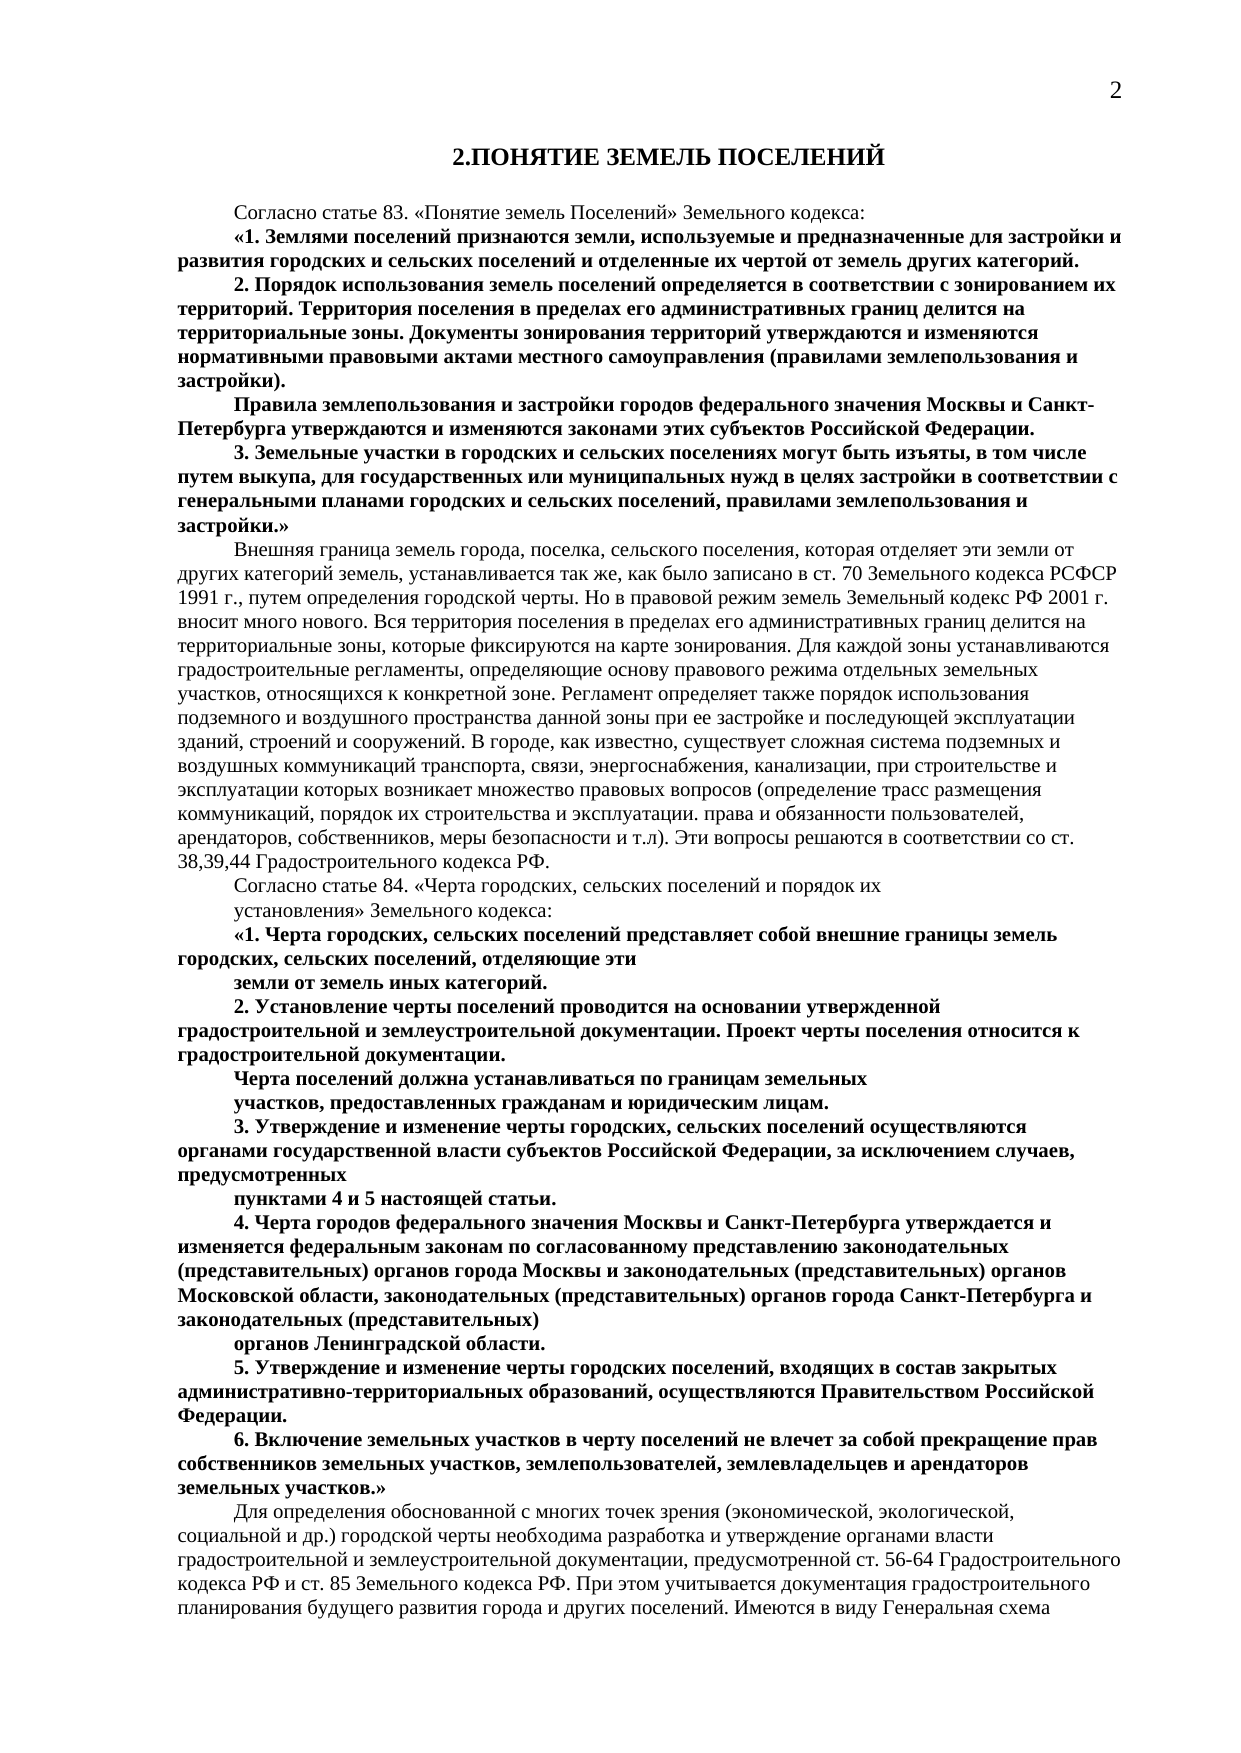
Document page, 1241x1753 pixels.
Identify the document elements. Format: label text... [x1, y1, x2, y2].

text 6. Включение земельных участков в черту поселений не влечет за собой прекращение прав собственников земельных участков, землепользователей, землевладельцев и арендаторов земельных участков.» [177, 1427, 1122, 1499]
text Черта поселений должна устанавливаться по границам земельных [177, 1066, 1122, 1090]
text Правила землепользования и застройки городов федерального значения Москвы и Санкт-Петербурга утверждаются и изменяются законами этих субъектов Российской Федерации. [177, 392, 1122, 440]
text органов Ленинградской области. [177, 1331, 1122, 1355]
text «1. Землями поселений признаются земли, используемые и предназначенные для застройки и развития городских и сельских поселений и отделенные их чертой от земель других категорий. [177, 224, 1122, 272]
text установления» Земельного кодекса: [177, 897, 1122, 922]
text Согласно статье 84. «Черта городских, сельских поселений и порядок их [177, 873, 1122, 897]
text 2. Порядок использования земель поселений определяется в соответствии с зонированием их территорий. Территория поселения в пределах его административных границ делится на территориальные зоны. Документы зонирования территорий утверждаются и изменяются нормативными правовыми актами местного самоуправления (правилами землепользования и застройки). [177, 272, 1122, 392]
text 2. Установление черты поселений проводится на основании утвержденной градостроительной и землеустроительной документации. Проект черты поселения относится к градостроительной документации. [177, 994, 1122, 1066]
text земли от земель иных категорий. [177, 970, 1122, 994]
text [177, 1499, 1122, 1619]
text 4. Черта городов федерального значения Москвы и Санкт-Петербурга утверждается и изменяется федеральным законам по согласованному представлению законодательных (представительных) органов города Москвы и законодательных (представительных) органов Московской области, законодательных (представительных) органов города Санкт-Петербурга и законодательных (представительных) [177, 1210, 1122, 1331]
text Согласно статье 83. «Понятие земель Поселений» Земельного кодекса: [177, 200, 1122, 224]
text 2.ПОНЯТИЕ ЗЕМЕЛЬ ПОСЕЛЕНИЙ [177, 142, 1122, 171]
text «1. Черта городских, сельских поселений представляет собой внешние границы земель городских, сельских поселений, отделяющие эти [177, 922, 1122, 970]
text участков, предоставленных гражданам и юридическим лицам. [177, 1090, 1122, 1114]
text пунктами 4 и 5 настоящей статьи. [177, 1186, 1122, 1210]
text 5. Утверждение и изменение черты городских поселений, входящих в состав закрытых административно-территориальных образований, осуществляются Правительством Российской Федерации. [177, 1355, 1122, 1427]
text Внешняя граница земель города, поселка, сельского поселения, которая отделяет эти земли от других категорий земель, устанавливается так же, как было записано в ст. 70 Земельного кодекса РСФСР 1991 г., путем определения городской черты. Но в правовой режим земель Земельный кодекс РФ 2001 г. вносит много нового. Вся территория поселения в пределах его административных границ делится на территориальные зоны, которые фиксируются на карте зонирования. Для каждой зоны устанавливаются градостроительные регламенты, определяющие основу правового режима отдельных земельных участков, относящихся к конкретной зоне. Регламент определяет также порядок использования подземного и воздушного пространства данной зоны при ее застройке и последующей эксплуатации зданий, строений и сооружений. В городе, как известно, существует сложная система подземных и воздушных коммуникаций транспорта, связи, энергоснабжения, канализации, при строительстве и эксплуатации которых возникает множество правовых вопросов (определение трасс размещения коммуникаций, порядок их строительства и эксплуатации. права и обязанности пользователей, арендаторов, собственников, меры безопасности и т.л). Эти вопросы решаются в соответствии со ст. 38,39,44 Градостроительного кодекса РФ. [177, 537, 1122, 873]
text 3. Земельные участки в городских и сельских поселениях могут быть изъяты, в том числе путем выкупа, для государственных или муниципальных нужд в целях застройки в соответствии с генеральными планами городских и сельских поселений, правилами землепользования и застройки.» [177, 440, 1122, 537]
text 3. Утверждение и изменение черты городских, сельских поселений осуществляются органами государственной власти субъектов Российской Федерации, за исключением случаев, предусмотренных [177, 1114, 1122, 1186]
